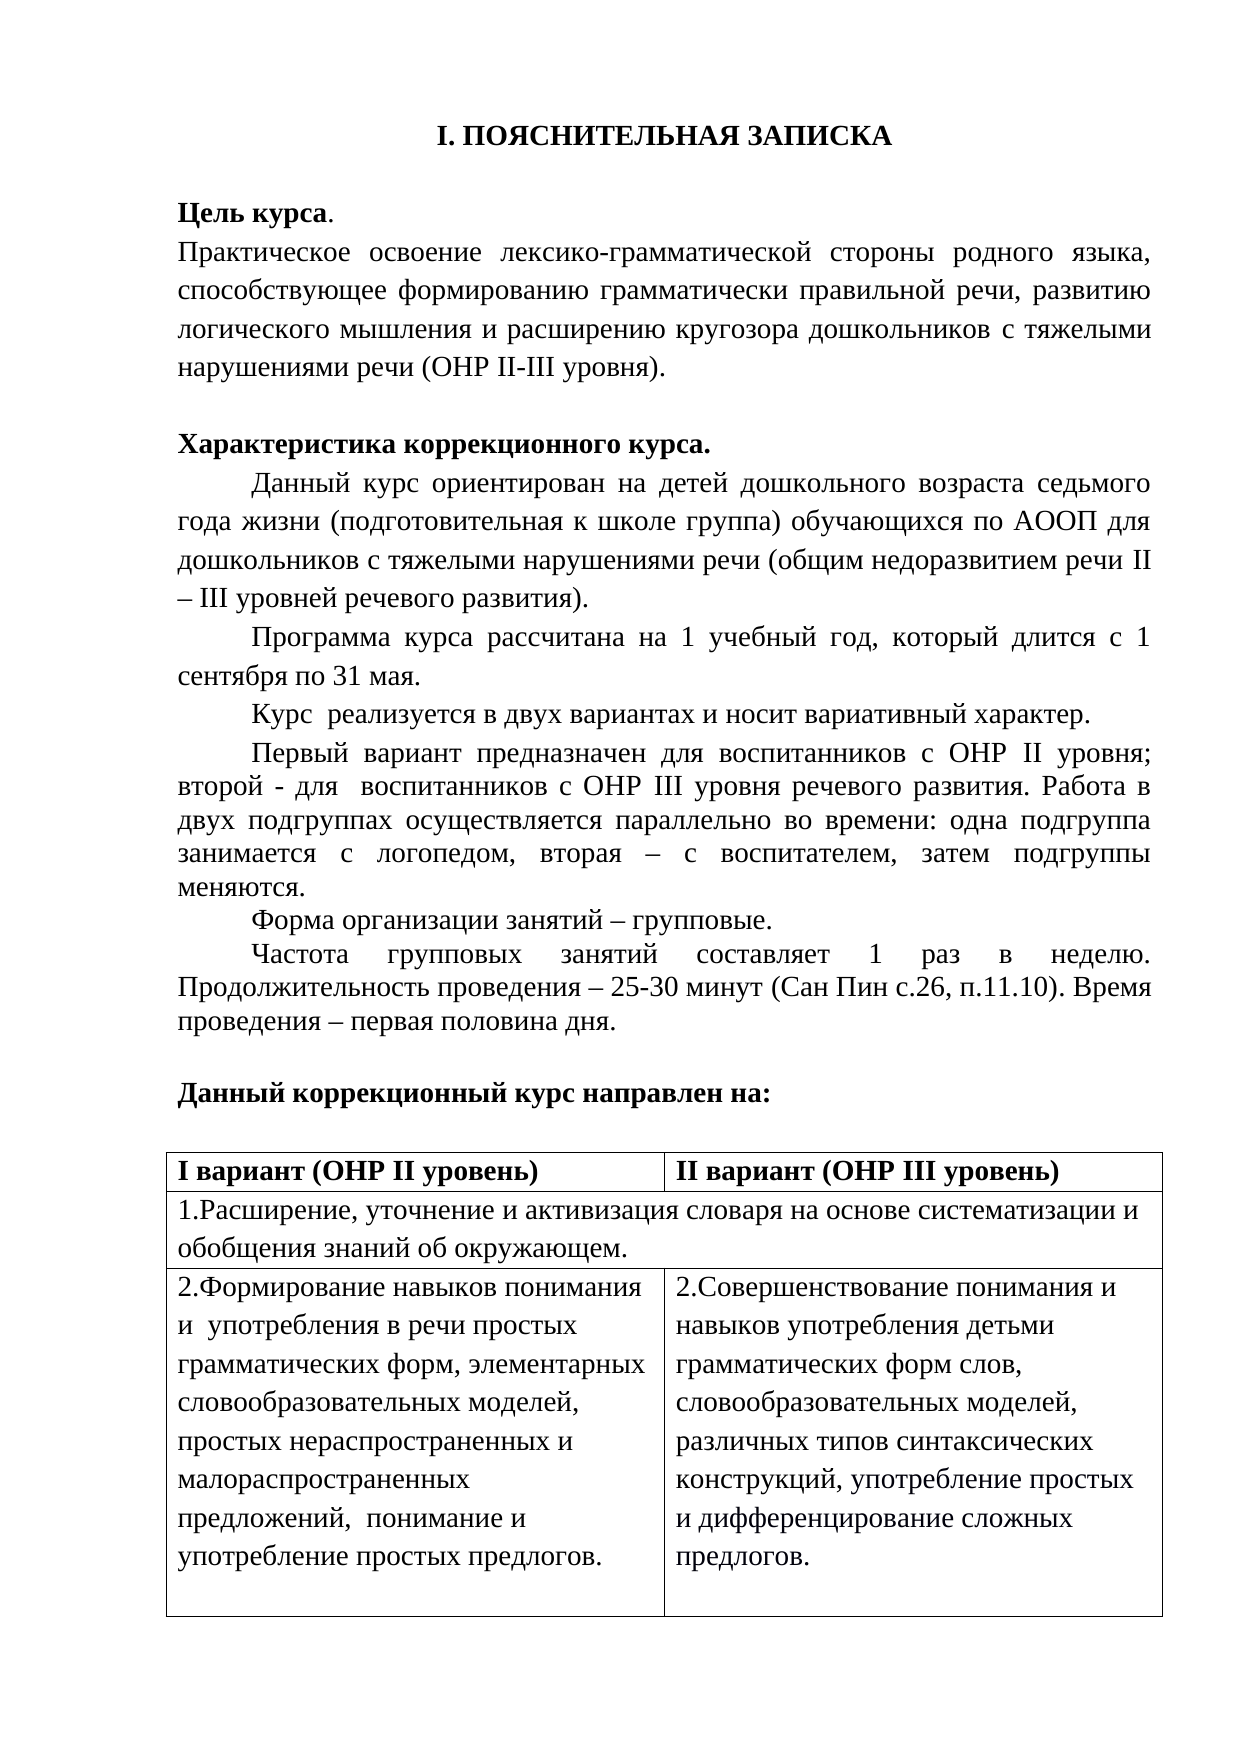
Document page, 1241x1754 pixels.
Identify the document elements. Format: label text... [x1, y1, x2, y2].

table_header II вариант (ОНР III уровень) [665, 1153, 1162, 1191]
text Цель курса. [177, 195, 1152, 229]
table_cell 2.Совершенствование понимания и навыков употребления детьми грамматических форм слов, словообразовательных моделей, различных типов синтаксических конструкций, употребление простых и дифференцирование сложных предлогов. [665, 1269, 1162, 1616]
text Курс реализуется в двух вариантах и носит вариативный характер. [177, 696, 569, 730]
text Данный коррекционный курс направлен на: [177, 1075, 1152, 1109]
table_cell 1.Расширение, уточнение и активизация словаря на основе систематизации и обобщения знаний об окружающем. [167, 1192, 1162, 1268]
table_cell 2.Формирование навыков понимания и употребления в речи простых грамматических форм, элементарных словообразовательных моделей, простых нераспространенных и малораспространенных предложений, понимание и употребление простых предлогов. [167, 1269, 664, 1616]
text Данный курс ориентирован на детей дошкольного возраста седьмого года жизни (подготовительная к школе группа) обучающихся по АООП для дошкольников с тяжелыми нарушениями речи (общим недоразвитием речи II – III уровней речевого развития). [177, 498, 1152, 614]
text Практическое освоение лексико-грамматической стороны родного языка, способствующее формированию грамматически правильной речи, развитию логического мышления и расширению кругозора дошкольников с тяжелыми нарушениями речи (ОНР II-III уровня). [177, 234, 1152, 383]
text Характеристика коррекционного курса. [177, 426, 1152, 460]
text Программа курса рассчитана на 1 учебный год, который длится с 1 сентября по 31 мая. [177, 619, 1152, 691]
text I. ПОЯСНИТЕЛЬНАЯ ЗАПИСКА [177, 118, 1152, 152]
table_header I вариант (ОНР II уровень) [167, 1153, 664, 1191]
text Первый вариант предназначен для воспитанников с ОНР II уровня; второй - для воспитанников с ОНР III уровня речевого развития. Работа в двух подгруппах осуществляется параллельно во времени: одна подгруппа занимается с логопедом, вторая – с воспитателем, затем подгруппы меняются. [177, 735, 1152, 902]
text Форма организации занятий – групповые. [177, 902, 1152, 936]
text Курс реализуется в двух вариантах и носит вариативный характер. [718, 696, 1152, 730]
text Частота групповых занятий составляет 1 раз в неделю. Продолжительность проведения – 25-30 минут (Сан Пин с.26, п.11.10). Время проведения – первая половина дня. [177, 936, 1152, 1037]
